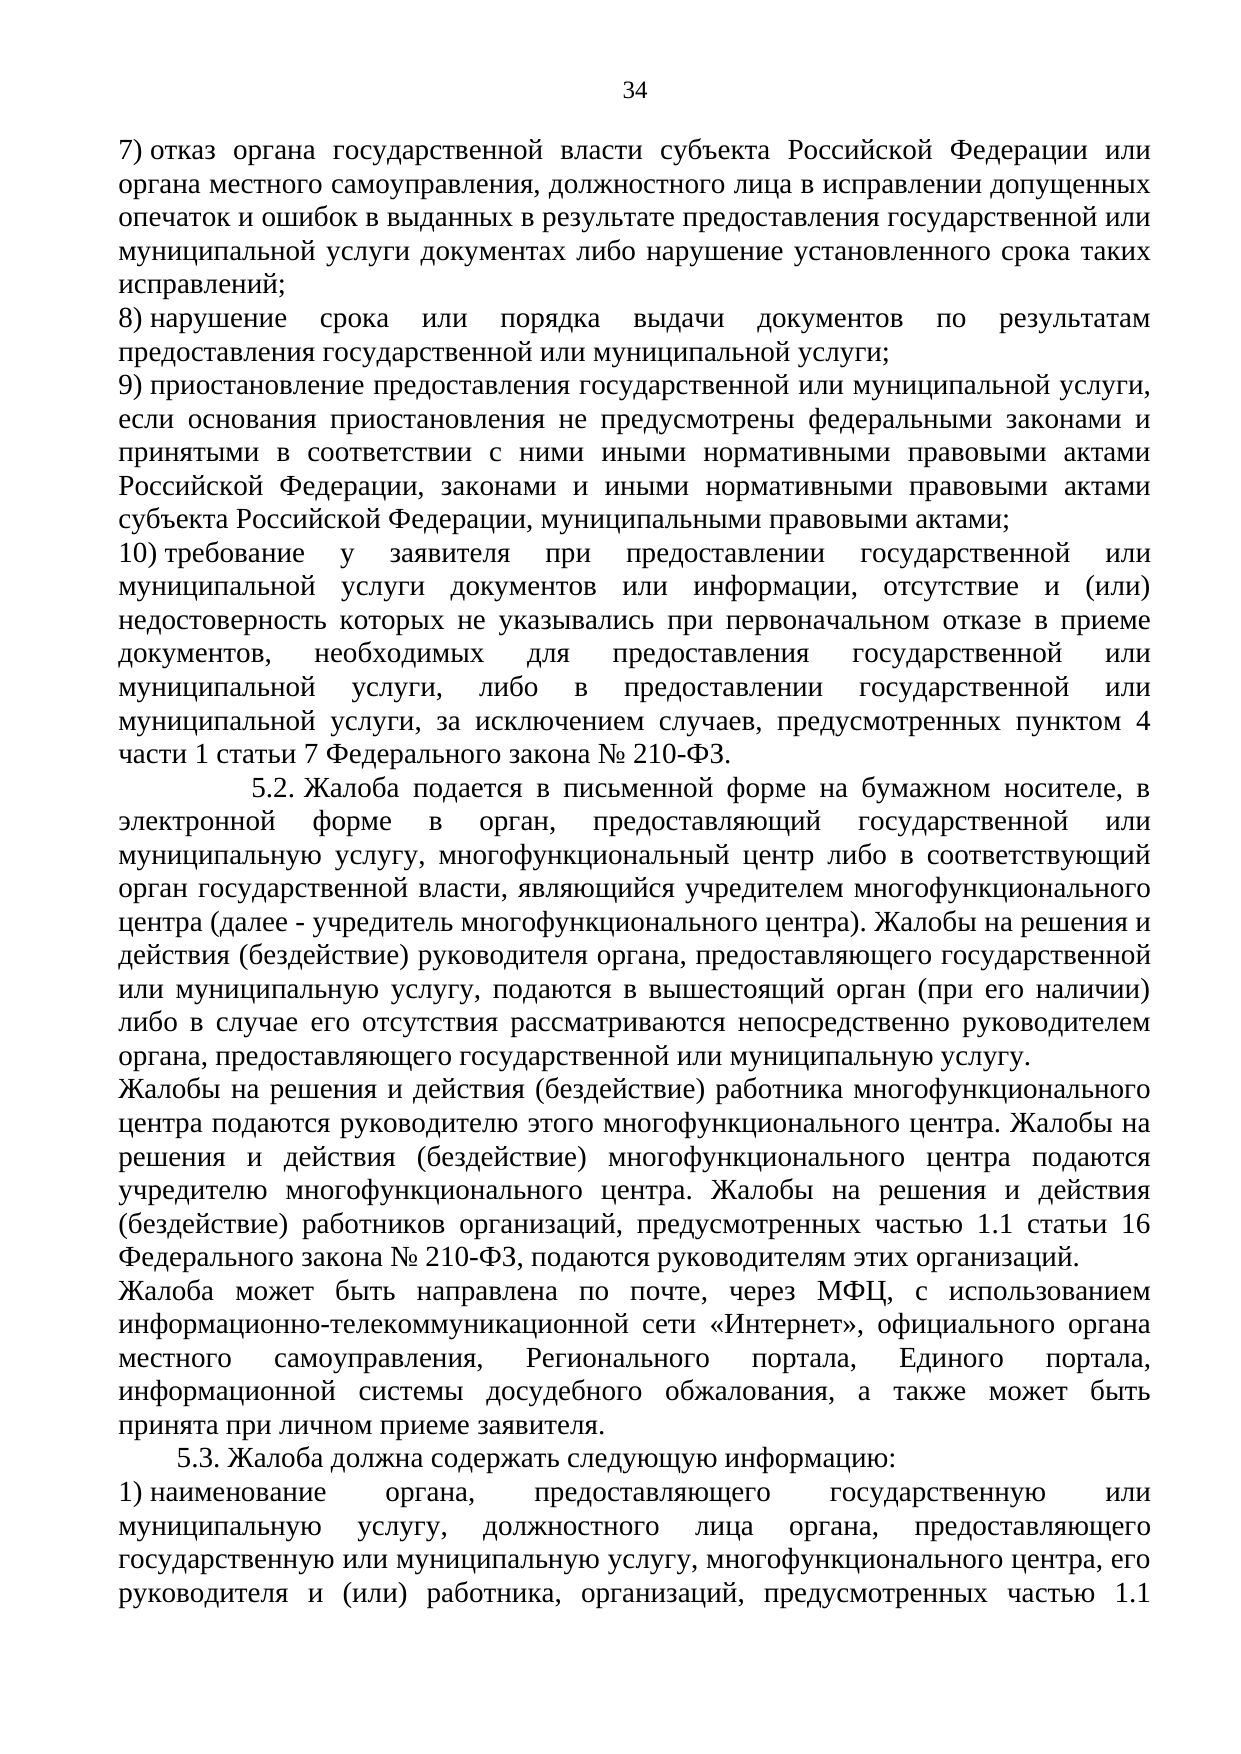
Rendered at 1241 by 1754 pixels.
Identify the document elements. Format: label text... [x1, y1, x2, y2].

text 5.3. Жалоба должна содержать следующую информацию: [118, 1441, 1152, 1474]
text Жалобы на решения и действия (бездействие) работника многофункционального центра подаются руководителю этого многофункционального центра. Жалобы на решения и действия (бездействие) многофункционального центра подаются учредителю многофункционального центра. Жалобы на решения и действия (бездействие) работников организаций, предусмотренных частью 1.1 статьи 16 Федерального закона № 210-ФЗ, подаются руководителям этих организаций. [118, 1072, 1152, 1273]
text 10) требование у заявителя при предоставлении государственной или муниципальной услуги документов или информации, отсутствие и (или) недостоверность которых не указывались при первоначальном отказе в приеме документов, необходимых для предоставления государственной или муниципальной услуги, либо в предоставлении государственной или муниципальной услуги, за исключением случаев, предусмотренных пунктом 4 части 1 статьи 7 Федерального закона № 210-ФЗ. [118, 535, 1152, 770]
text 7) отказ органа государственной власти субъекта Российской Федерации или органа местного самоуправления, должностного лица в исправлении допущенных опечаток и ошибок в выданных в результате предоставления государственной или муниципальной услуги документах либо нарушение установленного срока таких исправлений; [118, 132, 1152, 300]
text 9) приостановление предоставления государственной или муниципальной услуги, если основания приостановления не предусмотрены федеральными законами и принятыми в соответствии с ними иными нормативными правовыми актами Российской Федерации, законами и иными нормативными правовыми актами субъекта Российской Федерации, муниципальными правовыми актами; [118, 367, 1152, 535]
text Жалоба может быть направлена по почте, через МФЦ, с использованием информационно-телекоммуникационной сети «Интернет», официального органа местного самоуправления, Регионального портала, Единого портала, информационной системы досудебного обжалования, а также может быть принята при личном приеме заявителя. [118, 1273, 1152, 1441]
text 8) нарушение срока или порядка выдачи документов по результатам предоставления государственной или муниципальной услуги; [118, 300, 1152, 367]
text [118, 1474, 1152, 1608]
text 5.2. Жалоба подается в письменной форме на бумажном носителе, в электронной форме в орган, предоставляющий государственной или муниципальную услугу, многофункциональный центр либо в соответствующий орган государственной власти, являющийся учредителем многофункционального центра (далее - учредитель многофункционального центра). Жалобы на решения и действия (бездействие) руководителя органа, предоставляющего государственной или муниципальную услугу, подаются в вышестоящий орган (при его наличии) либо в случае его отсутствия рассматриваются непосредственно руководителем органа, предоставляющего государственной или муниципальную услугу. [118, 770, 1152, 1072]
